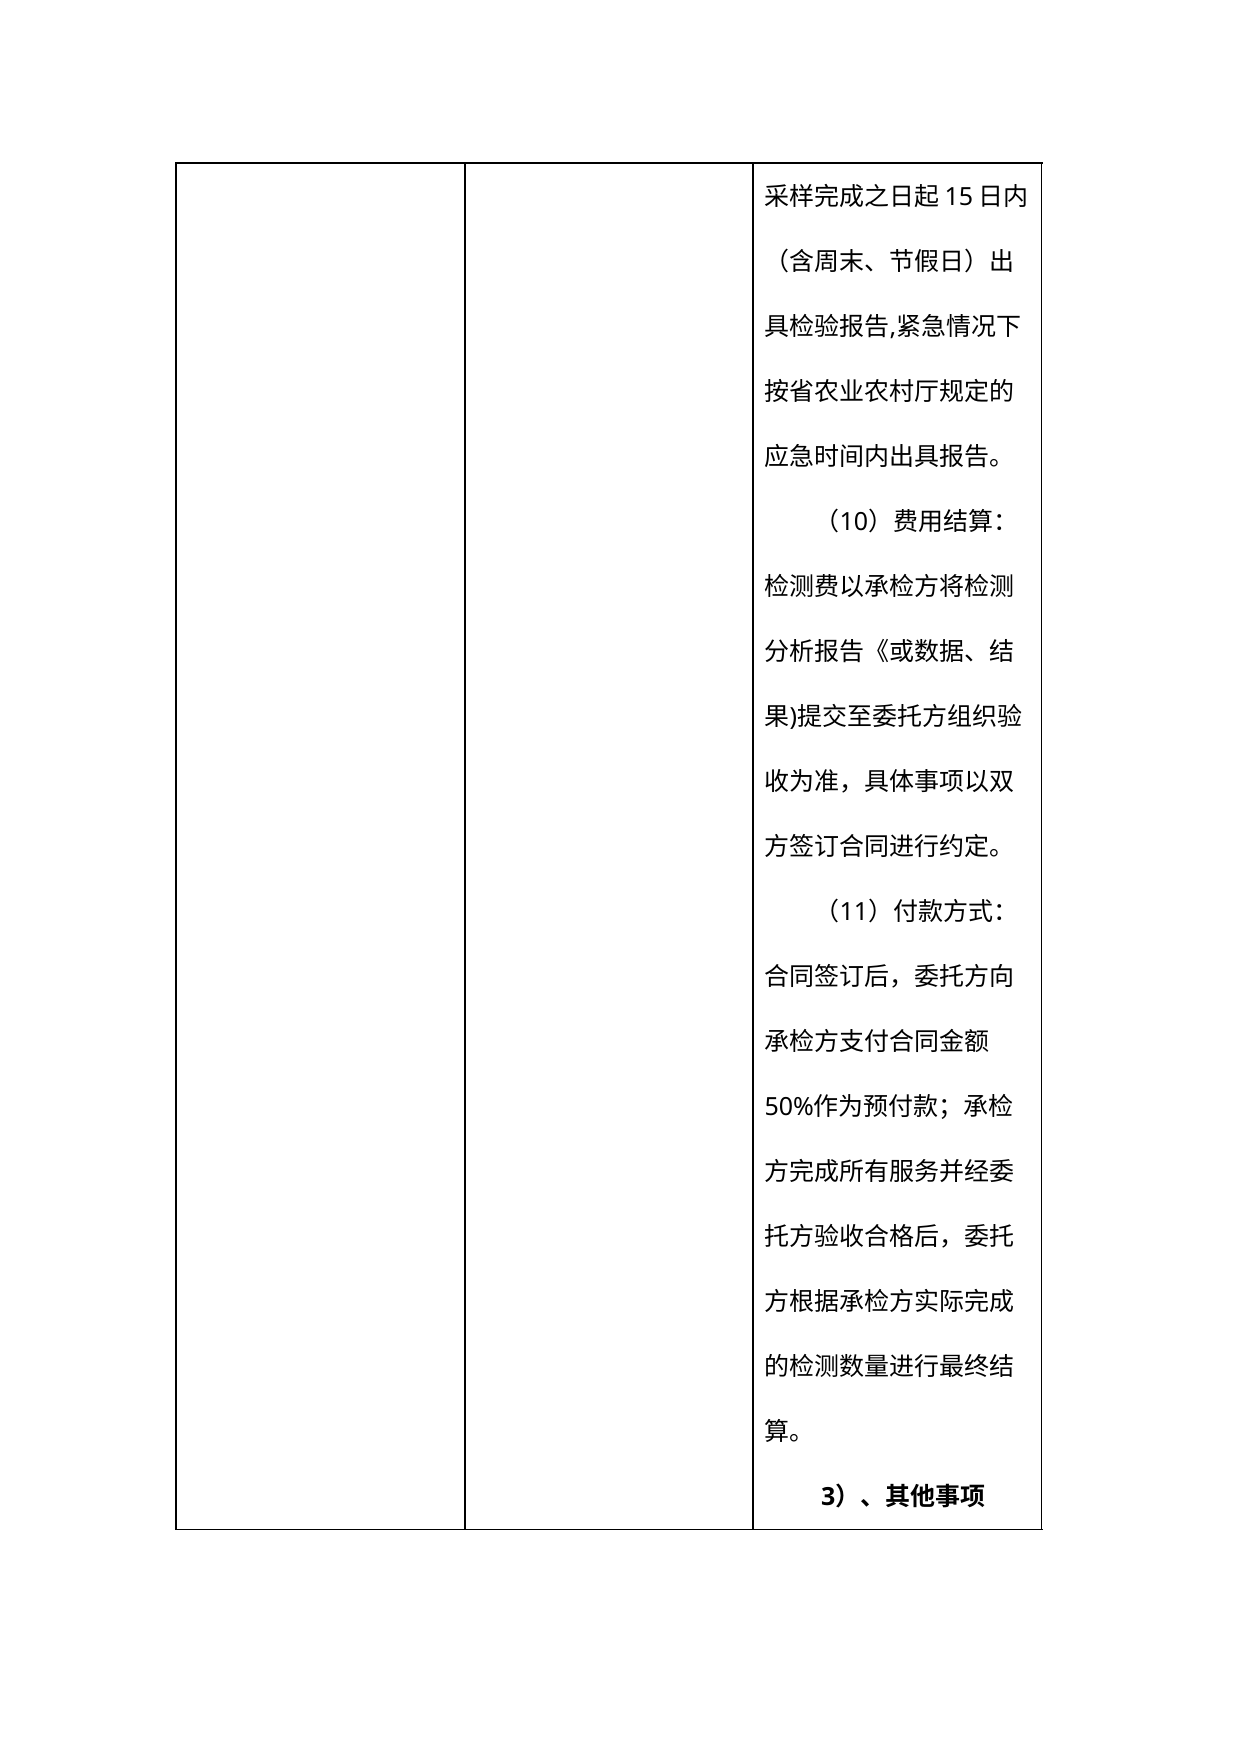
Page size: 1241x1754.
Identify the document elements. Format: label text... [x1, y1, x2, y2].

table_cell ★ [177, 164, 464, 1528]
table_cell 1 [466, 164, 752, 1528]
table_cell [754, 164, 1041, 1528]
